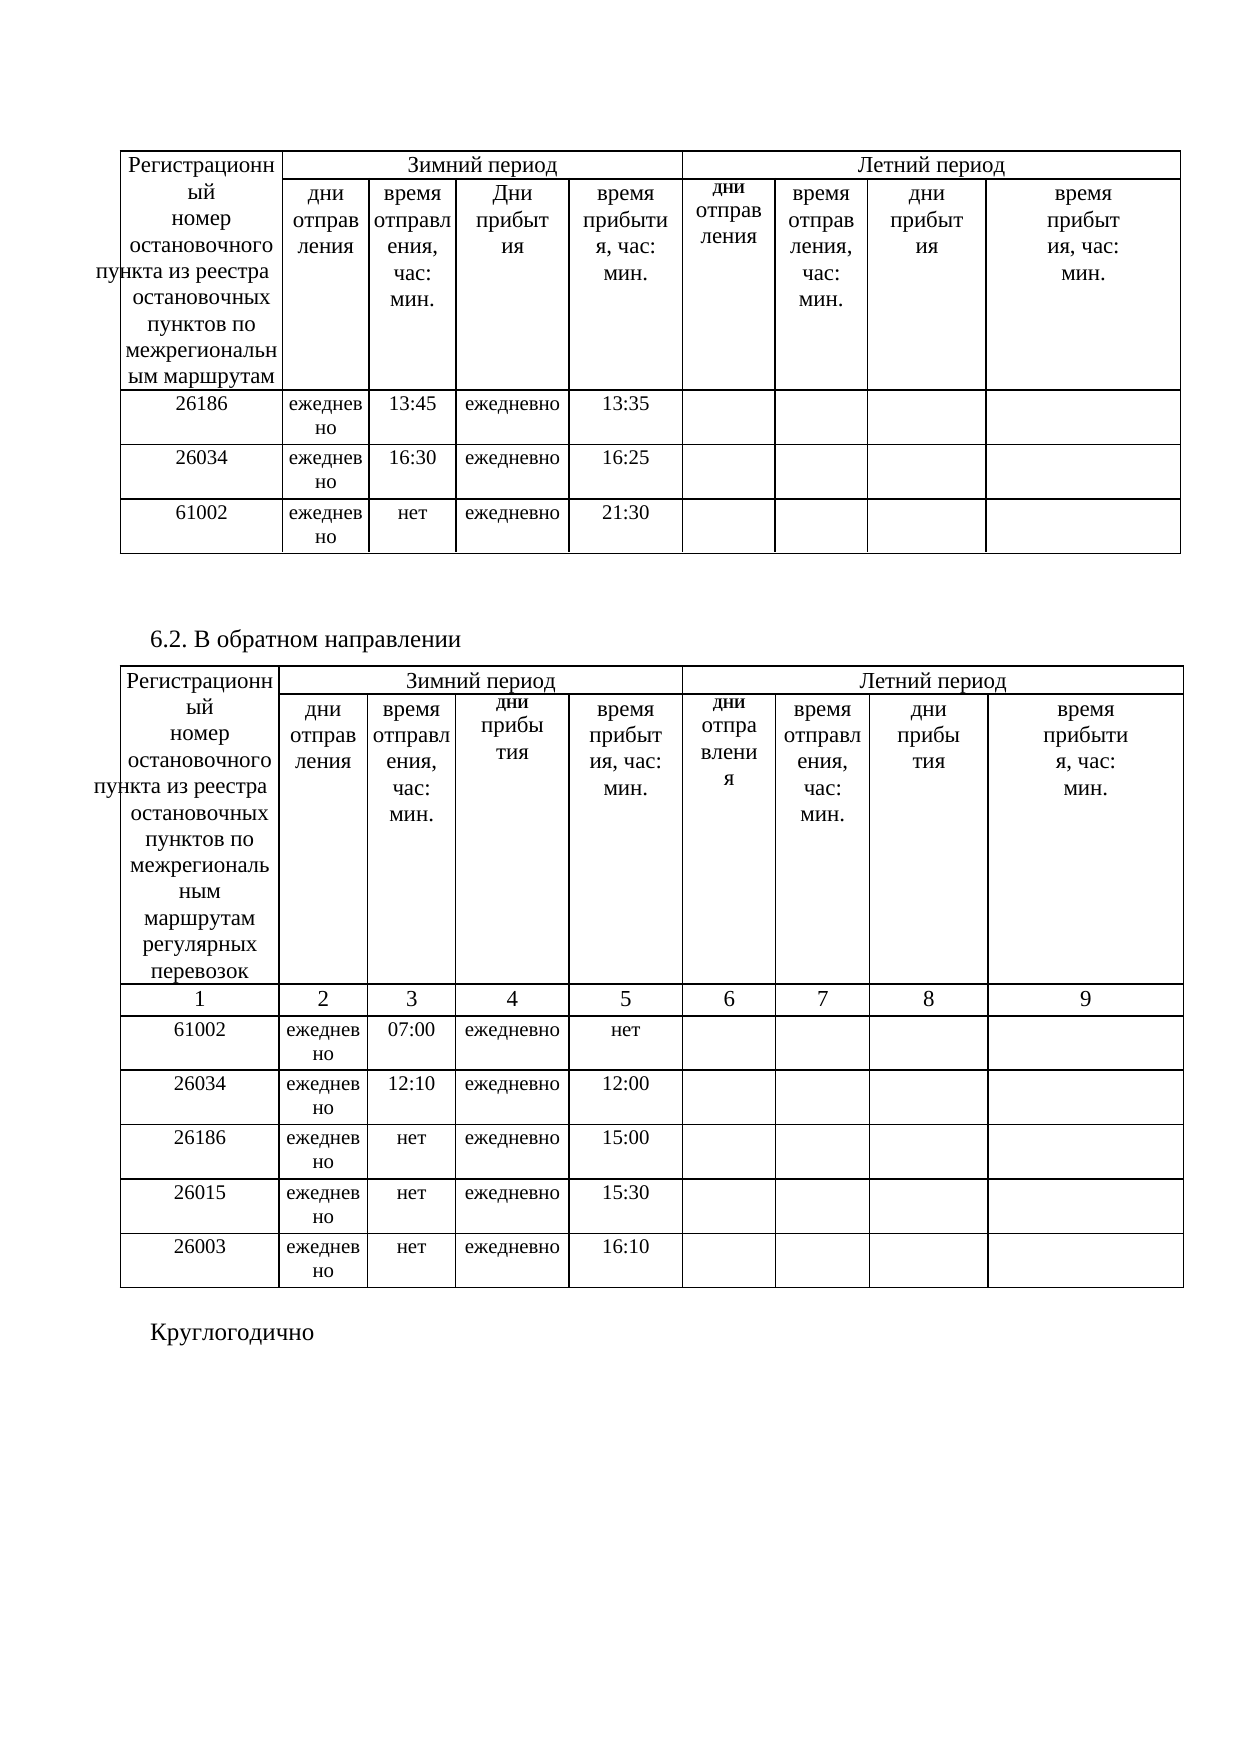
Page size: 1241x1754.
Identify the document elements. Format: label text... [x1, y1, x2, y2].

table_cell время прибыти я, час: мин. [570, 180, 682, 389]
table_cell 4 [456, 985, 568, 1015]
table_cell нет [368, 1234, 455, 1287]
table_cell [776, 500, 867, 552]
table_cell [987, 500, 1180, 552]
table_cell ежедневно [457, 445, 568, 498]
table_cell 16:30 [370, 445, 455, 498]
table_cell [989, 1017, 1183, 1069]
table_cell ежедневно [280, 1125, 367, 1178]
table_cell ежедневно [283, 500, 368, 552]
table_cell 7 [776, 985, 869, 1015]
table_cell ДНИ прибы тия [456, 695, 568, 983]
table_cell [987, 445, 1180, 498]
table_cell 26186 [121, 391, 282, 444]
table_cell 12:00 [570, 1071, 682, 1124]
table_cell время отправл ения, час: мин. [776, 695, 869, 983]
table_cell [776, 1017, 869, 1069]
table_cell 1 [121, 985, 278, 1015]
table_cell 61002 [121, 1017, 278, 1069]
table_cell 15:30 [570, 1180, 682, 1232]
table_header Зимний период [280, 667, 682, 693]
table_cell [683, 445, 774, 498]
table_cell [683, 500, 774, 552]
table_cell ежедневно [457, 500, 568, 552]
table_cell 3 [368, 985, 455, 1015]
table_cell дни отправ ления [283, 180, 368, 389]
table_cell 26003 [121, 1234, 278, 1287]
table_header Зимний период [283, 152, 682, 178]
table_cell [683, 1234, 775, 1287]
table_cell 5 [570, 985, 682, 1015]
table_cell [870, 1017, 987, 1069]
table_cell ежедневно [280, 1180, 367, 1232]
table_cell ежедневно [280, 1017, 367, 1069]
table_cell ежедневно [456, 1234, 568, 1287]
table_cell нет [368, 1125, 455, 1178]
table_cell ежедневно [283, 445, 368, 498]
table_cell 15:00 [570, 1125, 682, 1178]
table_cell 26186 [121, 1125, 278, 1178]
text Круглогодично [150, 1317, 1090, 1346]
table_cell [776, 391, 867, 444]
table_cell 6 [683, 985, 775, 1015]
table_cell [868, 391, 985, 444]
table_cell 26015 [121, 1180, 278, 1232]
table_cell [683, 1180, 775, 1232]
table_cell дни отправ ления [280, 695, 367, 983]
table_cell 26034 [121, 1071, 278, 1124]
table_cell ежедневно [456, 1071, 568, 1124]
table_cell ежедневно [280, 1071, 367, 1124]
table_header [121, 152, 282, 389]
table_cell 12:10 [368, 1071, 455, 1124]
table_cell ежедневно [456, 1180, 568, 1232]
table_header Регистрационный номер остановочного пункта из реестра остановочных пунктов по межрегиональным маршрутам регулярных перевозок [121, 667, 278, 983]
table_cell 16:10 [570, 1234, 682, 1287]
table_cell время отправл ения, час: мин. [370, 180, 455, 389]
table_cell время прибыти я, час: мин. [989, 695, 1183, 983]
table_cell [989, 1180, 1183, 1232]
table_cell [776, 1234, 869, 1287]
text 6.2. В обратном направлении [150, 624, 1090, 653]
table_cell [683, 391, 774, 444]
table_cell Дни прибыт ия [457, 180, 568, 389]
table_cell ежедневно [283, 391, 368, 444]
table_cell [870, 1125, 987, 1178]
table_cell [683, 1125, 775, 1178]
table_cell ДНИ отпра влени я [683, 695, 775, 983]
table_cell 26034 [121, 445, 282, 498]
table_cell [989, 1234, 1183, 1287]
table_cell [989, 1125, 1183, 1178]
table_cell [987, 391, 1180, 444]
table_cell [870, 1071, 987, 1124]
table_cell ежедневно [456, 1125, 568, 1178]
table_cell ежедневно [457, 391, 568, 444]
table_cell [868, 445, 985, 498]
table_header Летний период [683, 667, 1183, 693]
table_cell 9 [989, 985, 1183, 1015]
table_cell 16:25 [570, 445, 682, 498]
table_cell 21:30 [570, 500, 682, 552]
table_cell 07:00 [368, 1017, 455, 1069]
table_cell 2 [280, 985, 367, 1015]
table_cell нет [570, 1017, 682, 1069]
table_cell нет [370, 500, 455, 552]
table_cell [683, 1071, 775, 1124]
table_cell ежедневно [456, 1017, 568, 1069]
table_cell дни прибыт ия [868, 180, 985, 389]
table_cell ежедневно [280, 1234, 367, 1287]
table_cell время отправ ления, час: мин. [776, 180, 867, 389]
table_cell [868, 500, 985, 552]
table_cell 61002 [121, 500, 282, 552]
table_cell [776, 445, 867, 498]
table_cell ДНИ отправ ления [683, 180, 774, 389]
table_cell время прибыт ия, час: мин. [987, 180, 1180, 389]
table_cell [989, 1071, 1183, 1124]
table_cell 13:45 [370, 391, 455, 444]
table_cell [870, 1234, 987, 1287]
table_cell [683, 1017, 775, 1069]
table_cell нет [368, 1180, 455, 1232]
table_cell [776, 1125, 869, 1178]
table_cell [870, 1180, 987, 1232]
table_cell дни прибы тия [870, 695, 987, 983]
table_cell 13:35 [570, 391, 682, 444]
table_cell [776, 1180, 869, 1232]
table_cell время отправл ения, час: мин. [368, 695, 455, 983]
table_cell 8 [870, 985, 987, 1015]
table_cell [776, 1071, 869, 1124]
table_header Летний период [683, 152, 1180, 178]
table_cell время прибыт ия, час: мин. [570, 695, 682, 983]
